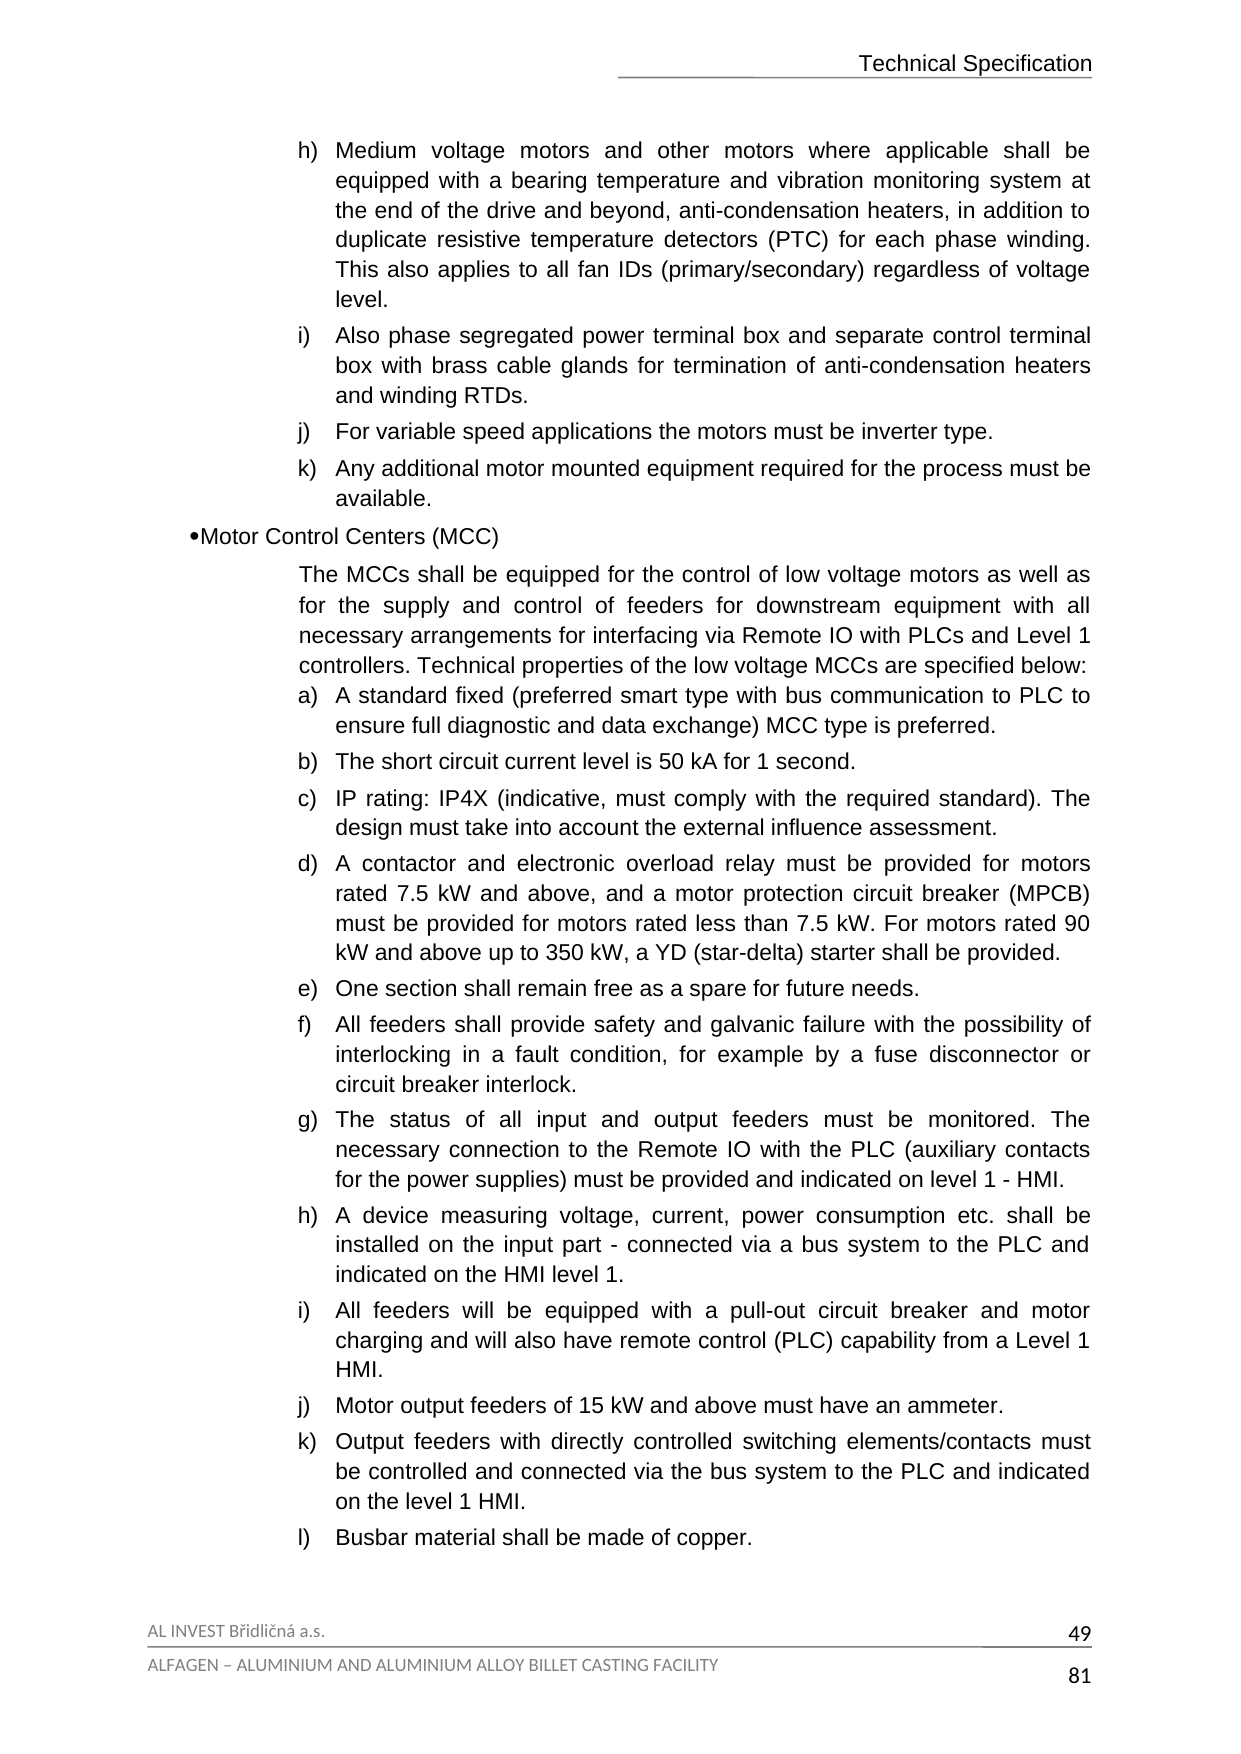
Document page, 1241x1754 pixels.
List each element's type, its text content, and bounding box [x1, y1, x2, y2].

list A contactor and electronic overload relay must be provided for motors rated 7.5 kW and above, and a motor protection circuit breaker (MPCB) must be provided for motors rated less than 7.5 kW. For motors rated 90 kW and above up to 350 kW, a YD (star-delta) starter shall be provided. [298, 850, 1091, 966]
list Motor output feeders of 15 kW and above must have an ammeter. [298, 1392, 1091, 1419]
list For variable speed applications the motors must be inverter type. [298, 418, 1091, 445]
list A standard fixed (preferred smart type with bus communication to PLC to ensure full diagnostic and data exchange) MCC type is preferred. [298, 682, 1091, 738]
list Busbar material shall be made of copper. [298, 1524, 1091, 1550]
list Motor Control Centers (MCC) [190, 523, 1092, 549]
list The short circuit current level is 50 kA for 1 second. [298, 748, 1091, 774]
list All feeders shall provide safety and galvanic failure with the possibility of interlocking in a fault condition, for example by a fuse disconnector or circuit breaker interlock. [298, 1011, 1091, 1097]
list All feeders will be equipped with a pull-out circuit breaker and motor charging and will also have remote control (PLC) capability from a Level 1 HMI. [298, 1297, 1091, 1383]
list Any additional motor mounted equipment required for the process must be available. [298, 455, 1091, 511]
list One section shall remain free as a spare for future needs. [298, 975, 1091, 1002]
list Medium voltage motors and other motors where applicable shall be equipped with a bearing temperature and vibration monitoring system at the end of the drive and beyond, anti-condensation heaters, in addition to duplicate resistive temperature detectors (PTC) for each phase winding. This also applies to all fan IDs (primary/secondary) regardless of voltage level. [298, 137, 1091, 312]
list The status of all input and output feeders must be monitored. The necessary connection to the Remote IO with the PLC (auxiliary contacts for the power supplies) must be provided and indicated on level 1 - HMI. [298, 1106, 1091, 1192]
list Also phase segregated power terminal box and separate control terminal box with brass cable glands for termination of anti-condensation heaters and winding RTDs. [298, 322, 1091, 408]
text The MCCs shall be equipped for the control of low voltage motors as well as for the supply and control of feeders for downstream equipment with all necessary arrangements for interfacing via Remote IO with PLCs and Level 1 controllers. Technical properties of the low voltage MCCs are specified below: [299, 561, 1091, 678]
list IP rating: IP4X (indicative, must comply with the required standard). The design must take into account the external influence assessment. [298, 784, 1091, 841]
list Output feeders with directly controlled switching elements/contacts must be controlled and connected via the bus system to the PLC and indicated on the level 1 HMI. [298, 1428, 1091, 1514]
list A device measuring voltage, current, power consumption etc. shall be installed on the input part - connected via a bus system to the PLC and indicated on the HMI level 1. [298, 1202, 1091, 1287]
